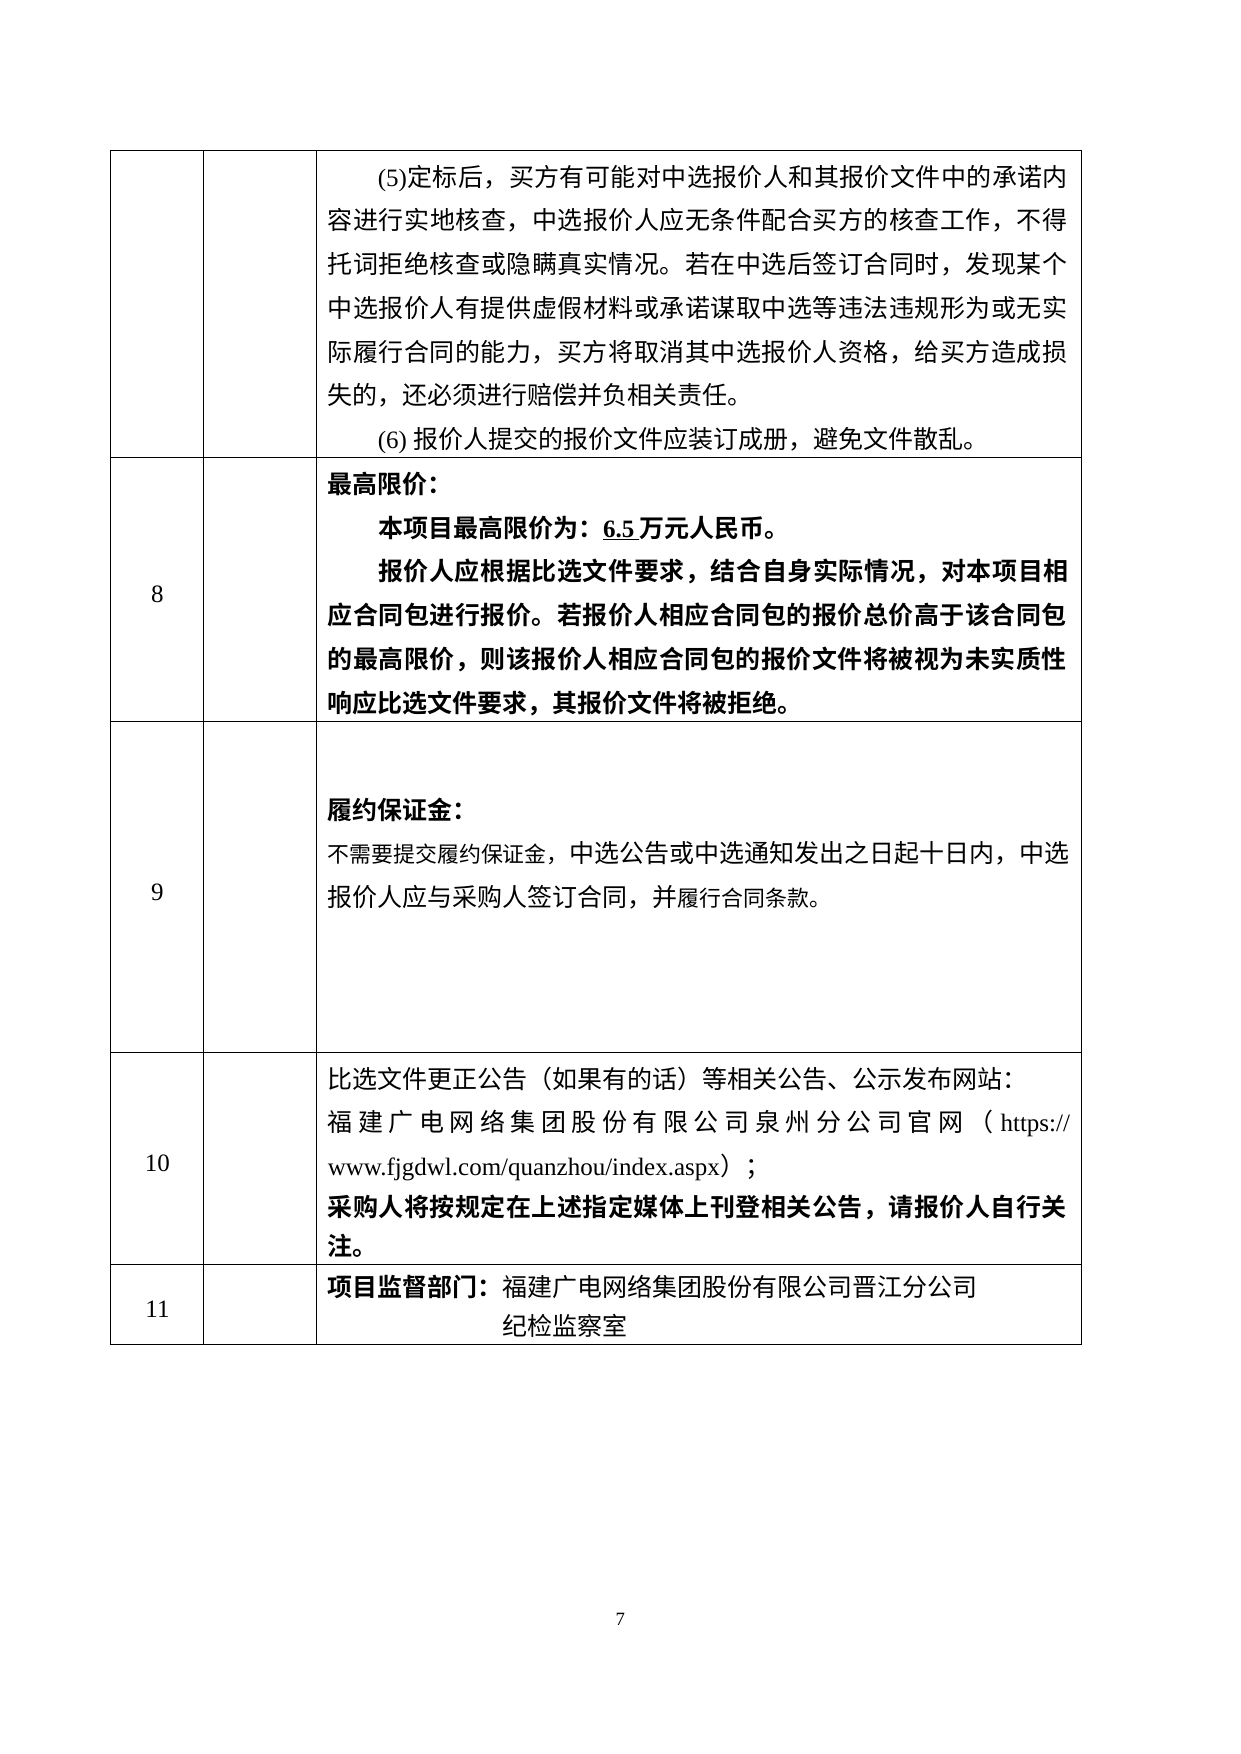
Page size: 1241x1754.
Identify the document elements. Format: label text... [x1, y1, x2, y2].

table_cell [204, 151, 316, 457]
table_cell [204, 458, 316, 721]
table_cell [204, 1053, 316, 1263]
table_cell 8 [111, 458, 203, 721]
table_cell 项目监督部门：福建广电网络集团股份有限公司晋江分公司 纪检监察室 [317, 1265, 1081, 1344]
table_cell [317, 151, 1081, 457]
table_cell 11 [111, 1265, 203, 1344]
table_cell 9 [111, 722, 203, 1052]
table_cell 比选文件更正公告（如果有的话）等相关公告、公示发布网站： 福建广电网络集团股份有限公司泉州分公司官网（https://www.fjgdwl.com/quanzhou/index.aspx）； 采购人将按规定在上述指定媒体上刊登相关公告，请报价人自行关注。 [317, 1053, 1081, 1263]
table_cell [204, 722, 316, 1052]
table_cell 10 [111, 1053, 203, 1263]
table_cell 履约保证金： 不需要提交履约保证金，中选公告或中选通知发出之日起十日内，中选报价人应与采购人签订合同，并履行合同条款。 [317, 722, 1081, 1052]
table_cell 7 [111, 151, 203, 457]
table_cell 最高限价： 本项目最高限价为：6.5万元人民币。 报价人应根据比选文件要求，结合自身实际情况，对本项目相应合同包进行报价。若报价人相应合同包的报价总价高于该合同包的最高限价，则该报价人相应合同包的报价文件将被视为未实质性响应比选文件要求，其报价文件将被拒绝。 [317, 458, 1081, 721]
table_cell [204, 1265, 316, 1344]
